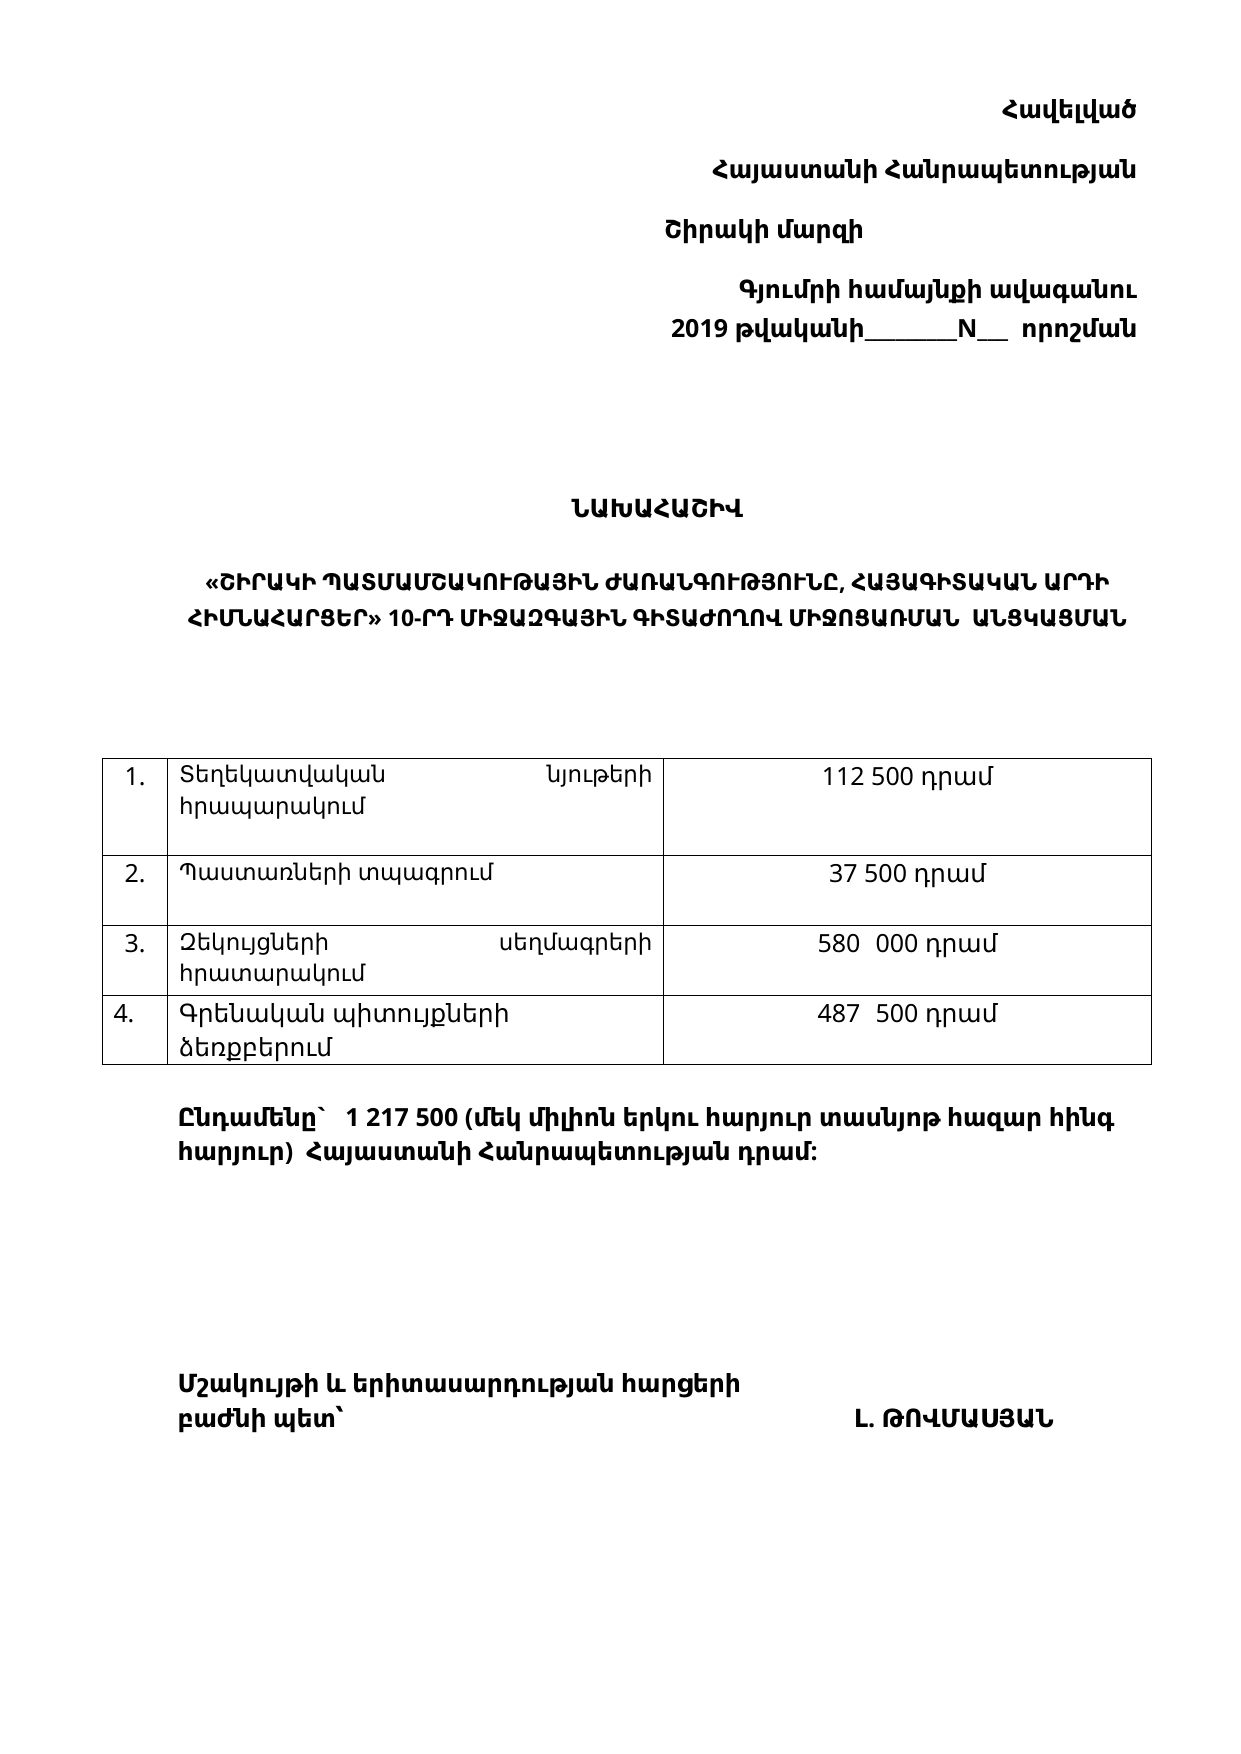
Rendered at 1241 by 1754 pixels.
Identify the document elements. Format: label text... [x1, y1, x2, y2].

table_cell 580 000 դրամ [664, 926, 1151, 995]
text Շիրակի մարզի [177, 211, 1137, 245]
table_cell 2. [103, 856, 167, 925]
table_cell 487 500 դրամ [664, 996, 1151, 1064]
table_cell Պաստառների տպագրում [168, 856, 663, 925]
text Ընդամենը` 1 217 500 (մեկ միլիոն երկու հարյուր տասնյոթ հազար հինգ հարյուր) Հայաստանի Հանրապետության դրամ: [177, 1099, 1137, 1167]
table_cell 37 500 դրամ [664, 856, 1151, 925]
table_cell 3. [103, 926, 167, 995]
text բաժնի պետ՝ Լ. ԹՈՎՄԱՍՅԱՆ [177, 1400, 1137, 1434]
text Մշակույթի և երիտասարդության հարցերի [177, 1366, 1137, 1400]
table_header 112 500 դրամ [664, 759, 1151, 855]
table_cell Զեկույցների սեղմագրերի հրատարակում [168, 926, 663, 995]
table_header Տեղեկատվական նյութերի հրապարակում [168, 759, 663, 855]
text Գյումրի համայնքի ավագանու 2019 թվականի_________N___ որոշման [177, 271, 1137, 344]
text Հայաստանի Հանրապետության [177, 151, 1137, 185]
text ՆԱԽԱՀԱՇԻՎ [177, 490, 1137, 524]
text Հավելված [177, 91, 1137, 125]
table_cell Գրենական պիտույքների ձեռքբերում [168, 996, 663, 1064]
text «ՇԻՐԱԿԻ ՊԱՏՄԱՄՇԱԿՈՒԹԱՅԻՆ ԺԱՌԱՆԳՈՒԹՅՈՒՆԸ, ՀԱՅԱԳԻՏԱԿԱՆ ԱՐԴԻ ՀԻՄՆԱՀԱՐՑԵՐ» 10-ՐԴ ՄԻՋԱԶԳԱՅԻՆ ԳԻՏԱԺՈՂՈՎ ՄԻՋՈՑԱՌՄԱՆ ԱՆՑԿԱՑՄԱՆ [177, 566, 1137, 633]
table_cell 4. [103, 996, 167, 1064]
table_header 1. [103, 759, 167, 855]
